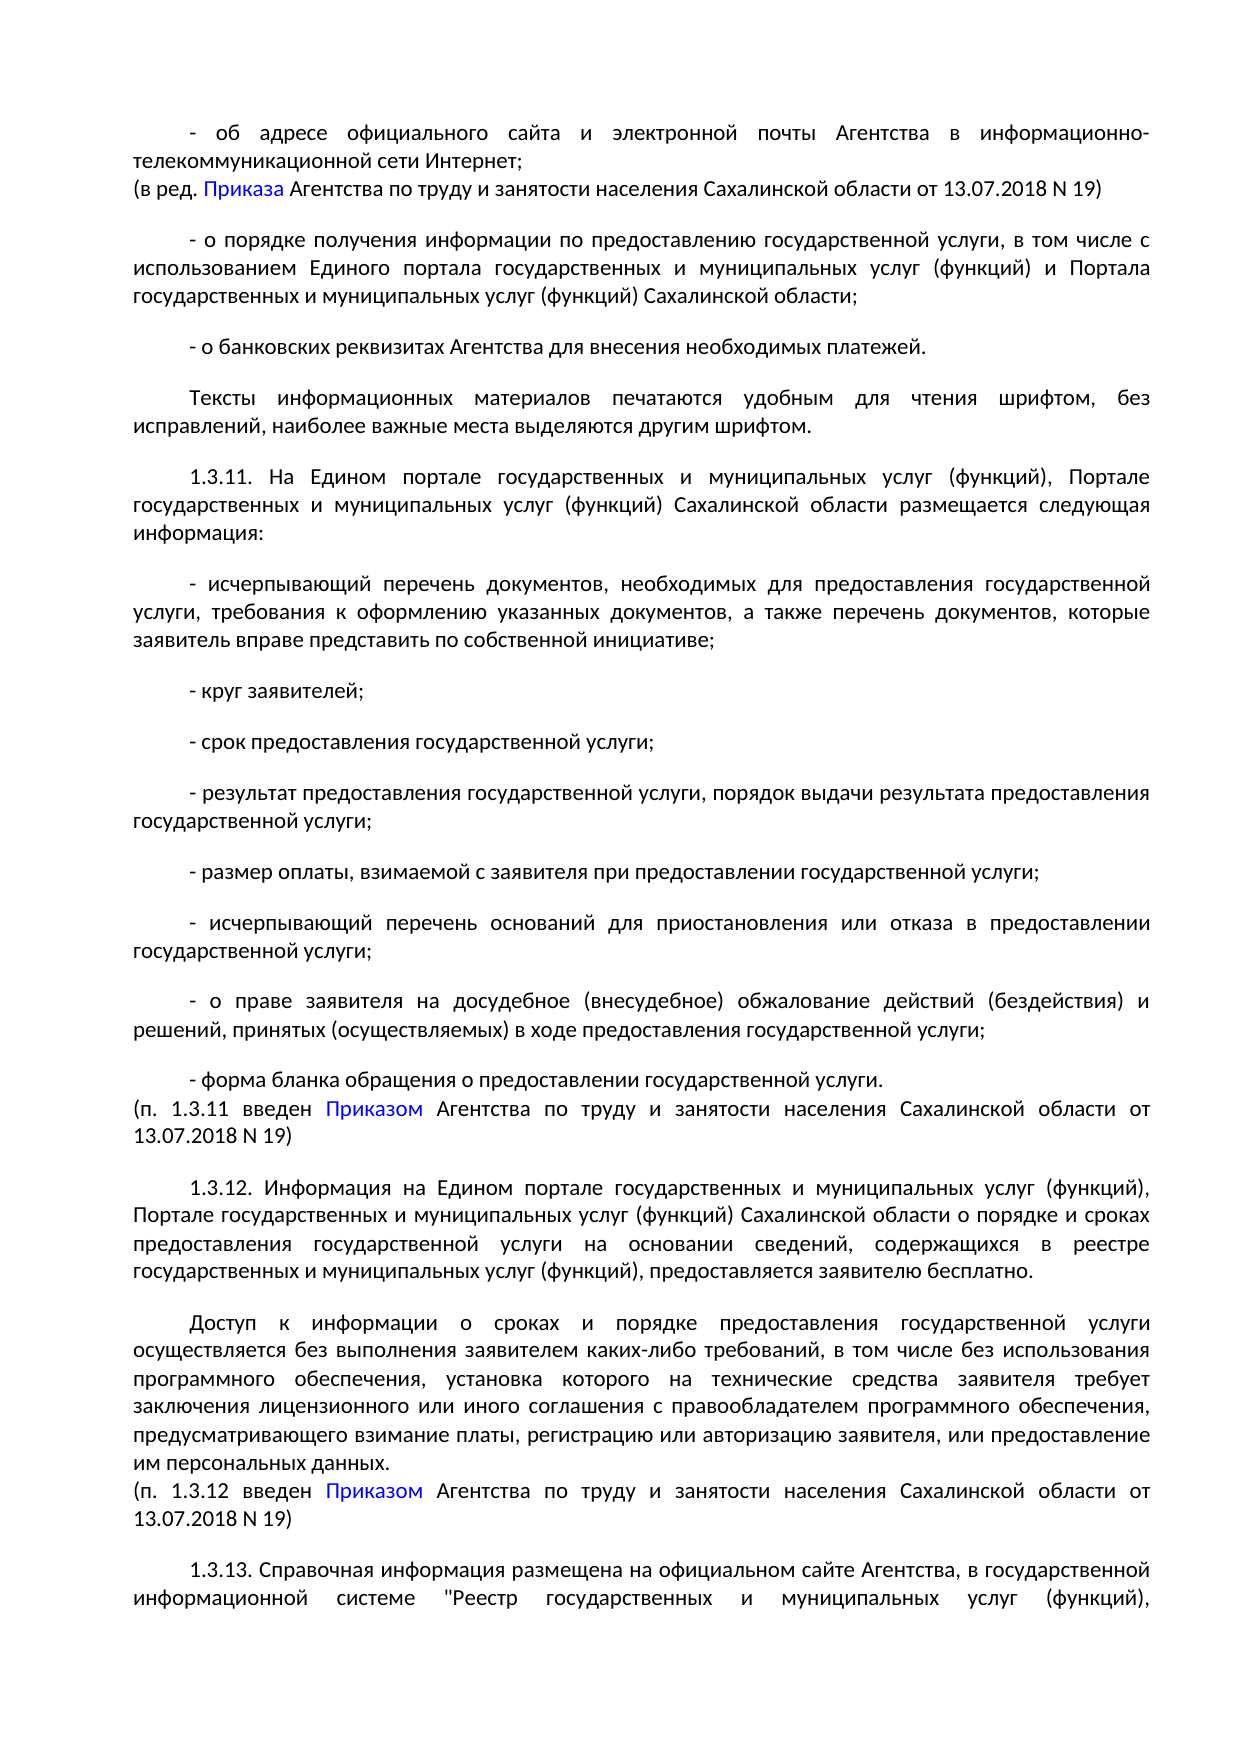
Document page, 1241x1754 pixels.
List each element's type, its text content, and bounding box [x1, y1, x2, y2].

text - форма бланка обращения о предоставлении государственной услуги. [133, 1066, 1152, 1094]
text - о праве заявителя на досудебное (внесудебное) обжалование действий (бездействия) и решений, принятых (осуществляемых) в ходе предоставления государственной услуги; [133, 987, 1152, 1043]
text (п. 1.3.11 введен Приказом Агентства по труду и занятости населения Сахалинской области от 13.07.2018 N 19) [133, 1094, 1152, 1150]
text - срок предоставления государственной услуги; [133, 727, 1152, 755]
text - результат предоставления государственной услуги, порядок выдачи результата предоставления государственной услуги; [133, 778, 1152, 834]
text - исчерпывающий перечень оснований для приостановления или отказа в предоставлении государственной услуги; [133, 908, 1152, 964]
text 1.3.11. На Едином портале государственных и муниципальных услуг (функций), Портале государственных и муниципальных услуг (функций) Сахалинской области размещается следующая информация: [133, 462, 1152, 546]
text (п. 1.3.12 введен Приказом Агентства по труду и занятости населения Сахалинской области от 13.07.2018 N 19) [133, 1476, 1152, 1532]
text Тексты информационных материалов печатаются удобным для чтения шрифтом, без исправлений, наиболее важные места выделяются другим шрифтом. [133, 383, 1152, 439]
text (в ред. Приказа Агентства по труду и занятости населения Сахалинской области от 13.07.2018 N 19) [133, 174, 1152, 202]
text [133, 1555, 1152, 1611]
text - размер оплаты, взимаемой с заявителя при предоставлении государственной услуги; [133, 857, 1152, 885]
text Доступ к информации о сроках и порядке предоставления государственной услуги осуществляется без выполнения заявителем каких-либо требований, в том числе без использования программного обеспечения, установка которого на технические средства заявителя требует заключения лицензионного или иного соглашения с правообладателем программного обеспечения, предусматривающего взимание платы, регистрацию или авторизацию заявителя, или предоставление им персональных данных. [133, 1308, 1152, 1476]
text - исчерпывающий перечень документов, необходимых для предоставления государственной услуги, требования к оформлению указанных документов, а также перечень документов, которые заявитель вправе представить по собственной инициативе; [133, 569, 1152, 653]
text - круг заявителей; [133, 676, 1152, 704]
text 1.3.12. Информация на Едином портале государственных и муниципальных услуг (функций), Портале государственных и муниципальных услуг (функций) Сахалинской области о порядке и сроках предоставления государственной услуги на основании сведений, содержащихся в реестре государственных и муниципальных услуг (функций), предоставляется заявителю бесплатно. [133, 1173, 1152, 1285]
text - о банковских реквизитах Агентства для внесения необходимых платежей. [133, 332, 1152, 360]
text - об адресе официального сайта и электронной почты Агентства в информационно-телекоммуникационной сети Интернет; [133, 118, 1152, 174]
